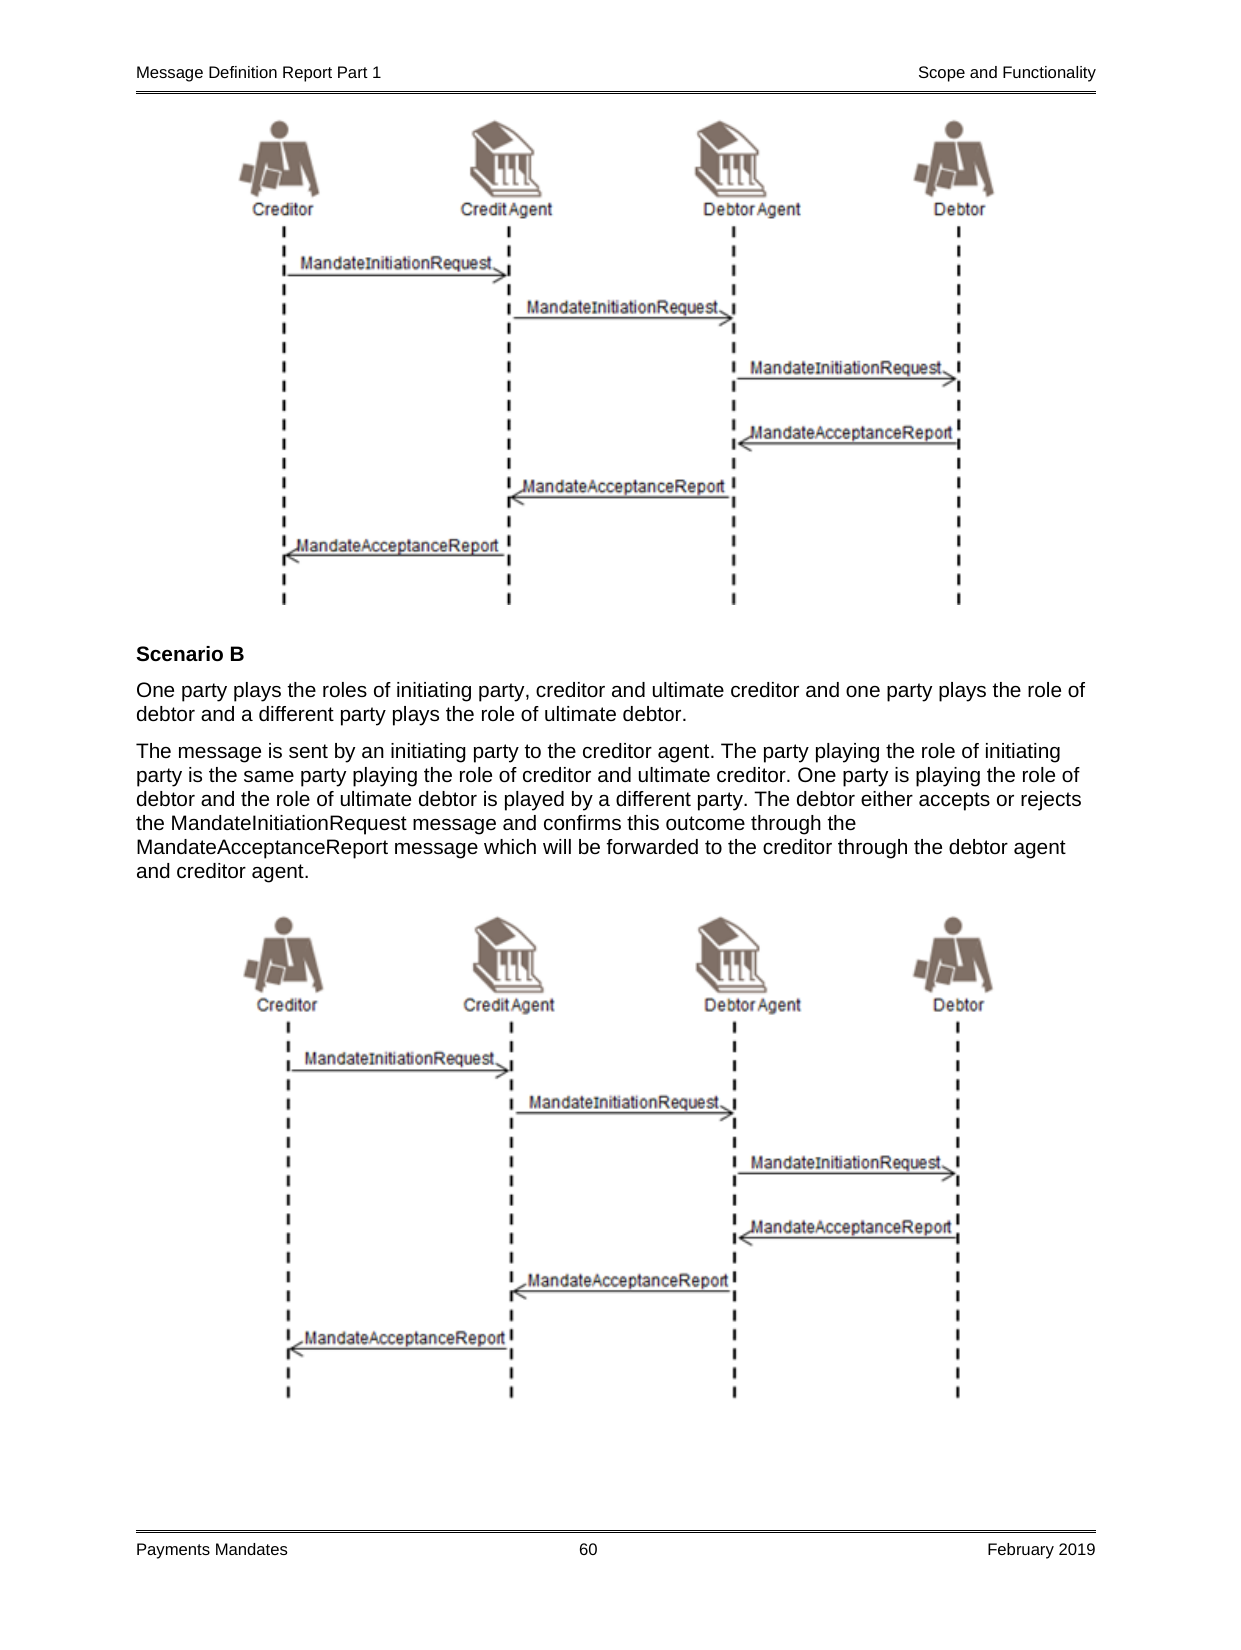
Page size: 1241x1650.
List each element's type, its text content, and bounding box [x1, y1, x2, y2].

text Scenario B [136, 642, 1104, 666]
text One party plays the roles of initiating party, creditor and ultimate creditor and one party plays the role of debtor and a different party plays the role of ultimate debtor. [136, 678, 1104, 726]
picture [237, 117, 1003, 605]
text The message is sent by an initiating party to the creditor agent. The party playing the role of initiating party is the same party playing the role of creditor and ultimate creditor. One party is playing the role of debtor and the role of ultimate debtor is played by a different party. The debtor either accepts or rejects the MandateInitiationRequest message and confirms this outcome through the MandateAcceptanceReport message which will be forwarded to the creditor through the debtor agent and creditor agent. [136, 739, 1104, 882]
picture [242, 907, 999, 1400]
